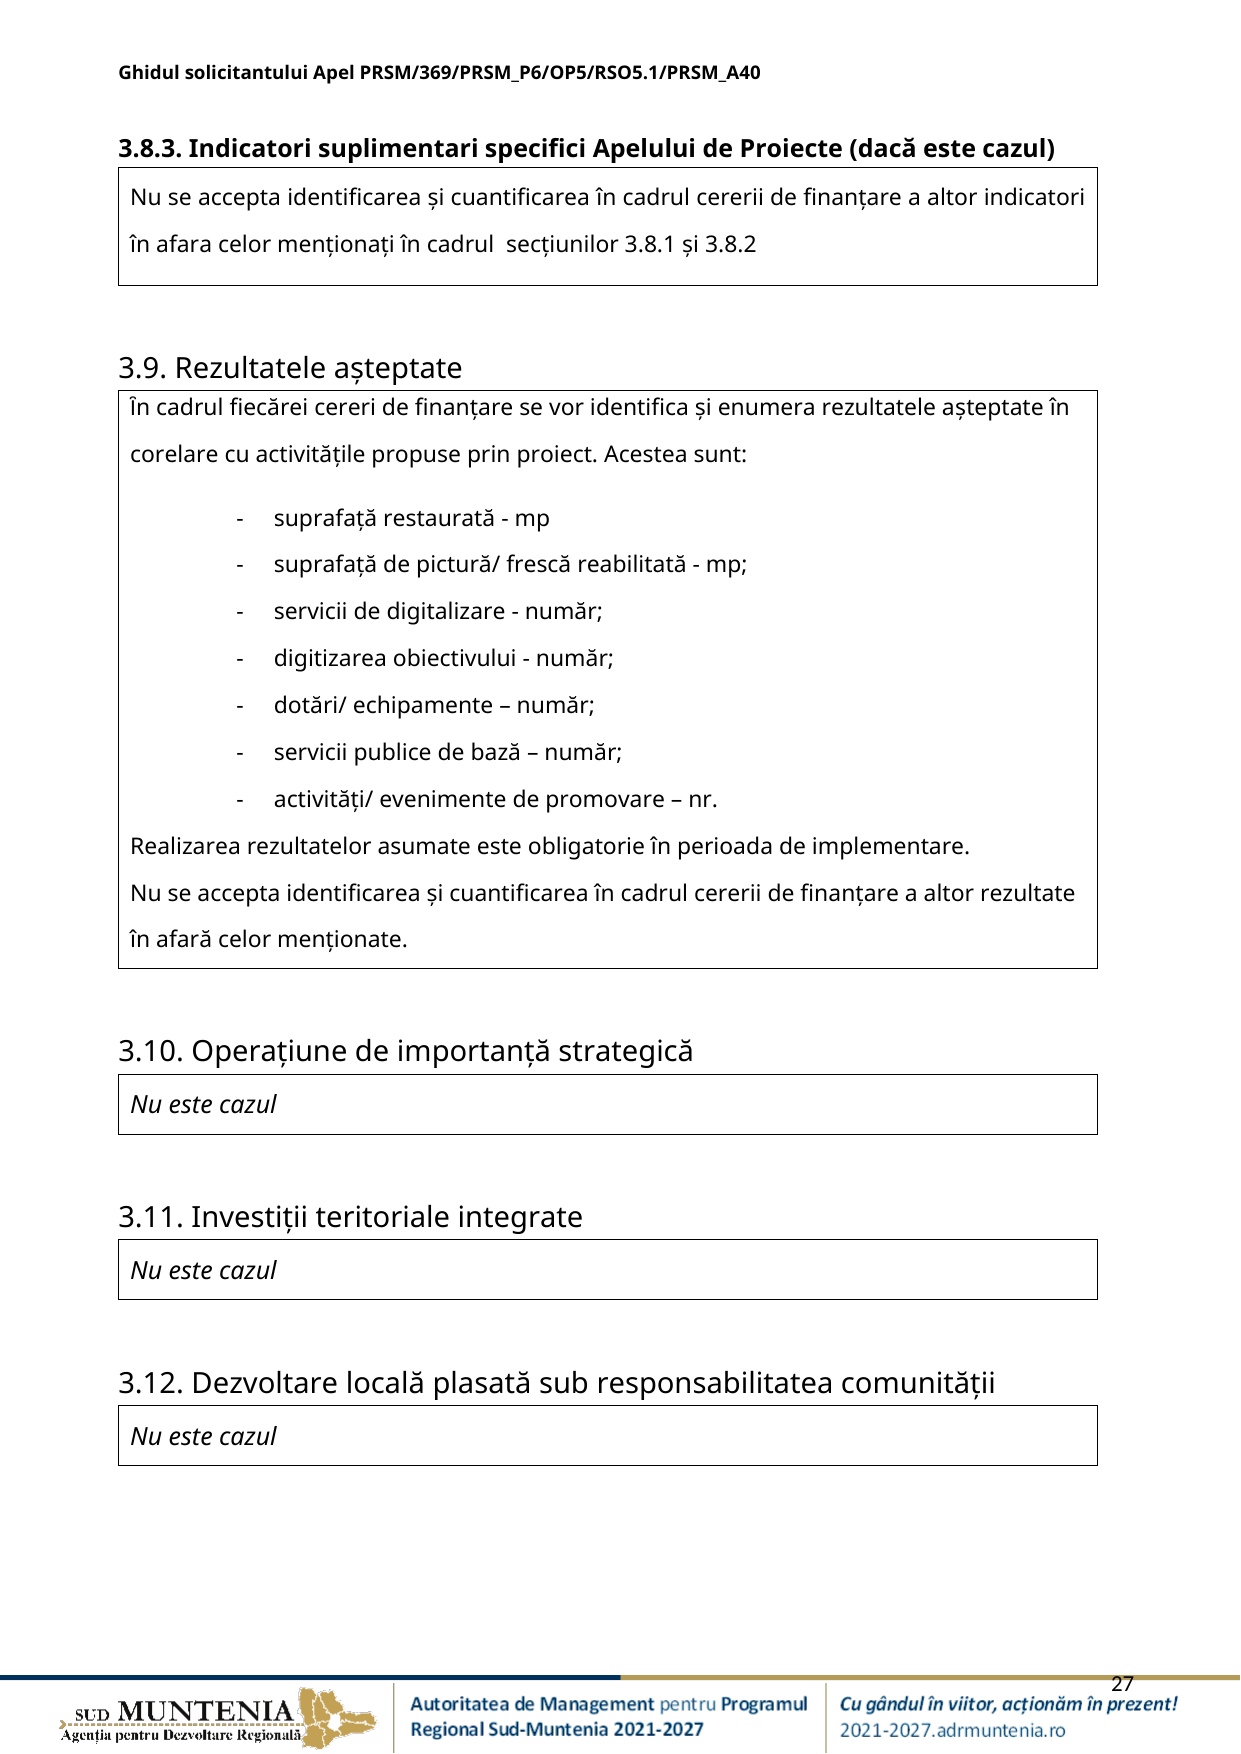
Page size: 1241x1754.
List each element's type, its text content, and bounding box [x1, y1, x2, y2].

subtitle 3.11. Investiții teritoriale integrate [118, 1196, 1134, 1236]
picture [0, 1675, 1241, 1754]
table_header Nu este cazul [119, 1240, 1097, 1299]
table_header Nu se accepta identificarea și cuantificarea în cadrul cererii de finanțare a altor indicatori în afara celor menționați în cadrul secțiunilor 3.8.1 și 3.8.2 [119, 168, 1097, 284]
table_header Nu este cazul [119, 1406, 1097, 1465]
table_header Ȋn cadrul fiecărei cereri de finanțare se vor identifica și enumera rezultatele aşteptate în corelare cu activităţile propuse prin proiect. Acestea sunt: suprafață restaurată - mp suprafață de pictură/ frescă reabilitată - mp; servicii de digitalizare - număr; digitizarea obiectivului - număr; dotări/ echipamente – număr; servicii publice de bază – număr; activități/ evenimente de promovare – nr. Realizarea rezultatelor asumate este obligatorie în perioada de implementare. Nu se accepta identificarea și cuantificarea în cadrul cererii de finanțare a altor rezultate în afară celor menționate. [119, 391, 1097, 968]
subtitle 3.8.3. Indicatori suplimentari specifici Apelului de Proiecte (dacă este cazul) [118, 130, 1134, 164]
subtitle 3.9. Rezultatele așteptate [118, 347, 1134, 387]
subtitle 3.12. Dezvoltare locală plasată sub responsabilitatea comunității [118, 1362, 1134, 1402]
subtitle 3.10. Operațiune de importanță strategică [118, 1031, 1134, 1070]
table_header Nu este cazul [119, 1075, 1097, 1133]
